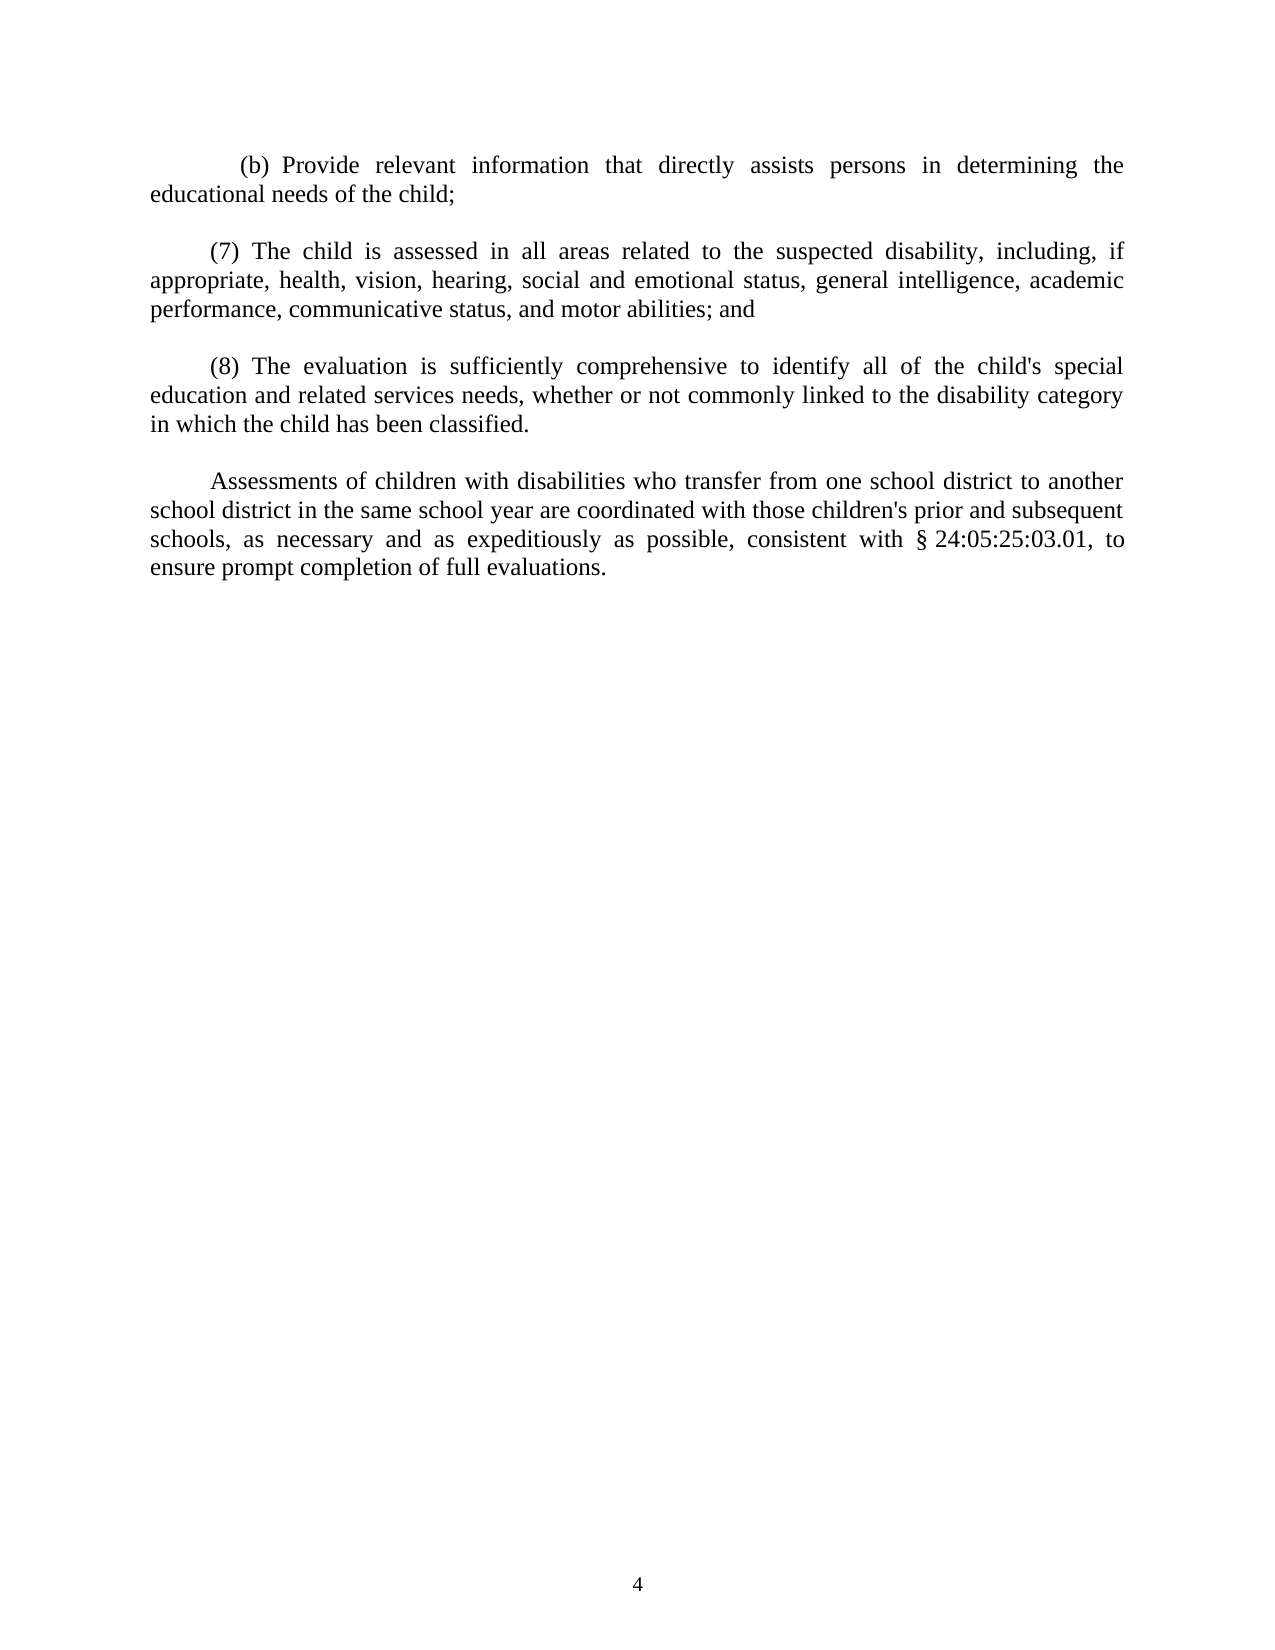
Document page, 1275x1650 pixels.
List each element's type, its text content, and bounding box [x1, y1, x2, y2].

text (7) The child is assessed in all areas related to the suspected disability, including, if appropriate, health, vision, hearing, social and emotional status, general intelligence, academic performance, communicative status, and motor abilities; and [150, 236, 1125, 322]
text (8) The evaluation is sufficiently comprehensive to identify all of the child's special education and related services needs, whether or not commonly linked to the disability category in which the child has been classified. [150, 351, 1125, 437]
text Assessments of children with disabilities who transfer from one school district to another school district in the same school year are coordinated with those children's prior and subsequent schools, as necessary and as expeditiously as possible, consistent with § 24:05:25:03.01, to ensure prompt completion of full evaluations. [150, 466, 1125, 581]
text (b) Provide relevant information that directly assists persons in determining the educational needs of the child; [150, 150, 1125, 207]
